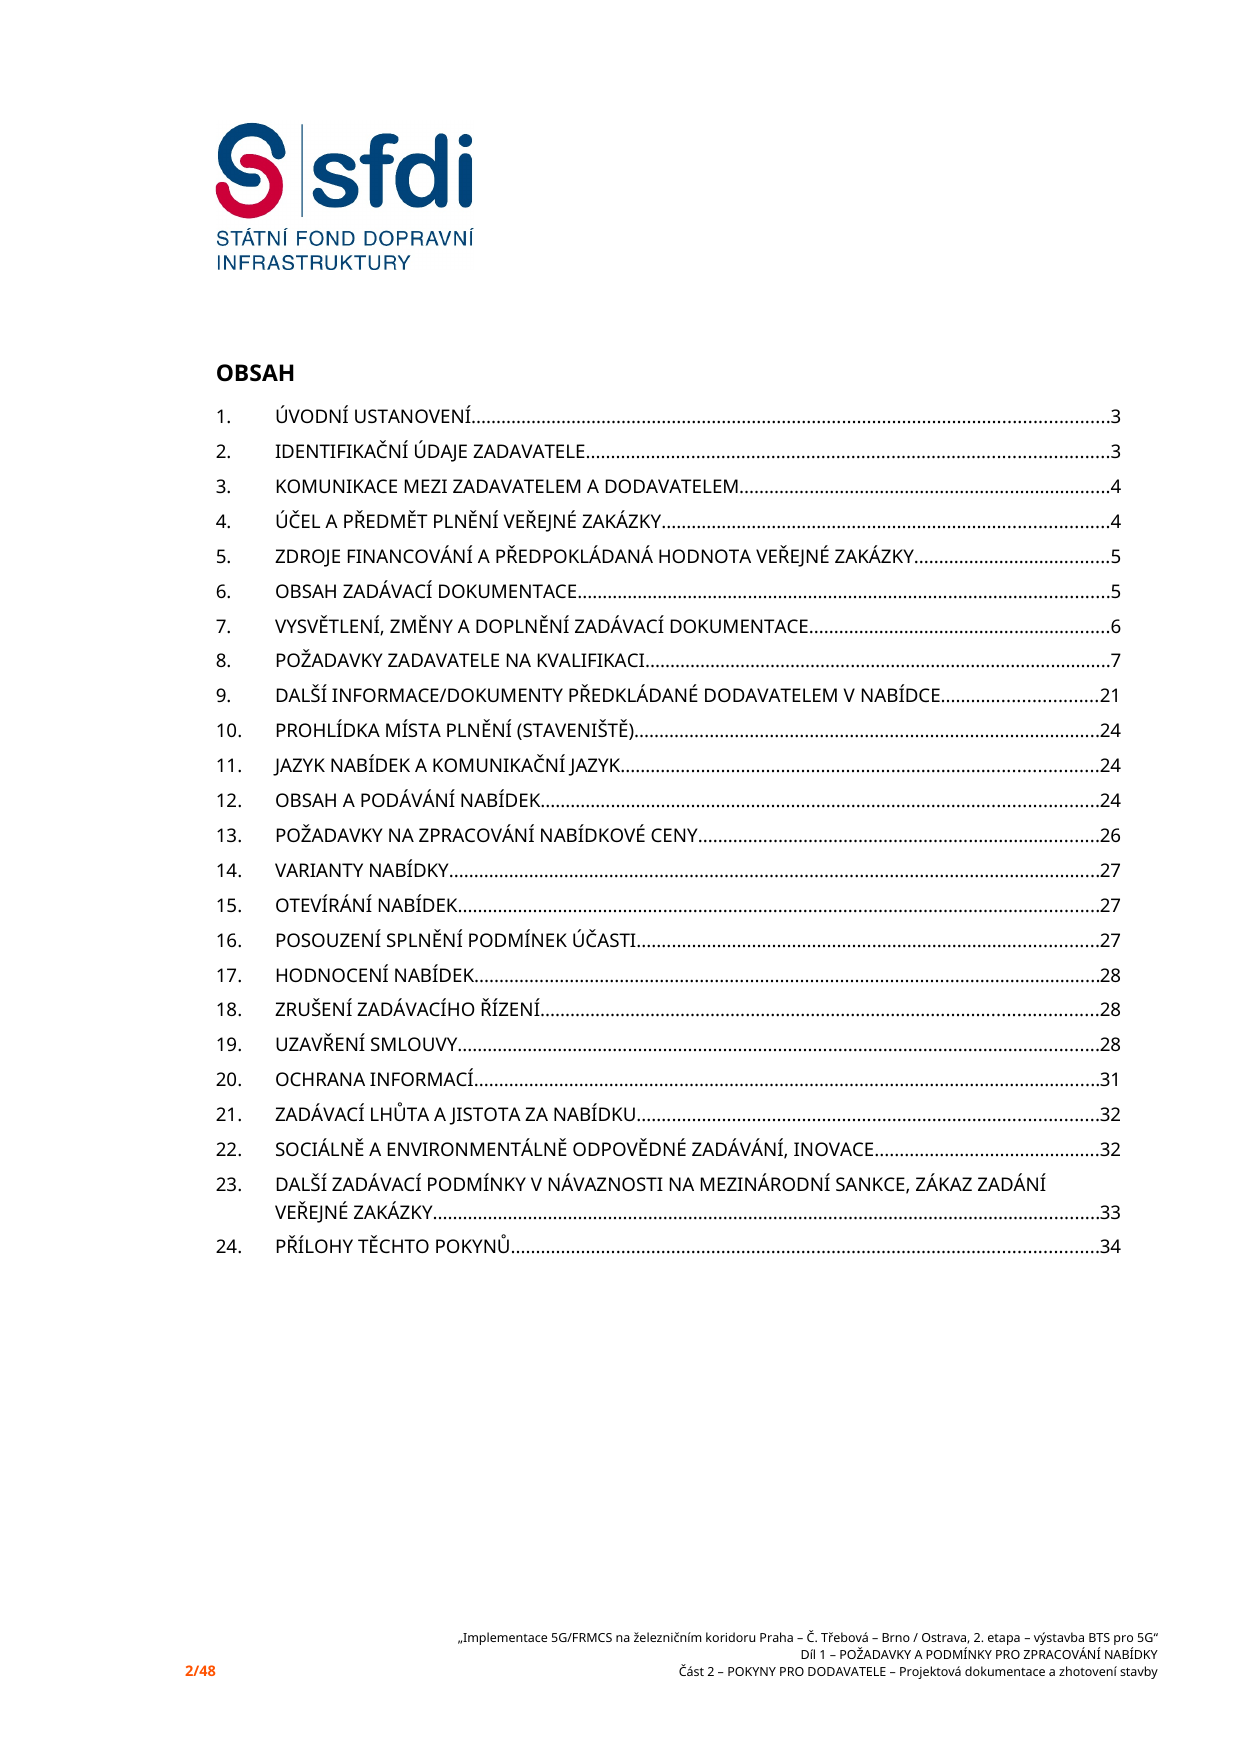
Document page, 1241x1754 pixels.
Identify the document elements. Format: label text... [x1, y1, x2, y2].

text 23. Další zadávací podmínky v návaznosti na MEZINÁRODNÍ sankce, zákaz zadání veřejné zakázky 33 [216, 1171, 1122, 1225]
text 14. VARIANTY NABÍDKY 27 [216, 857, 1122, 883]
text 18. ZRUŠENÍ ZADÁVACÍHO ŘÍZENÍ 28 [216, 997, 1122, 1022]
text 6. OBSAH ZADÁVACÍ DOKUMENTACE 5 [216, 578, 1122, 603]
text 10. PROHLÍDKA MÍSTA PLNĚNÍ (STAVENIŠTĚ) 24 [216, 718, 1122, 743]
text 5. ZDROJE FINANCOVÁNÍ a PŘEDPOKLÁDANÁ HODNOTA VEŘEJNÉ ZAKÁZKY 5 [216, 543, 1122, 569]
text 9. DALŠÍ INFORMACE/DOKUMENTY PŘEDKLÁDANÉ DODAVATELEM v NABÍDCE 21 [216, 683, 1122, 708]
text 19. UZAVŘENÍ SMLOUVY 28 [216, 1032, 1122, 1057]
text 12. OBSAH a PODÁVÁNÍ NABÍDEK 24 [216, 787, 1122, 813]
text 2. IDENTIFIKAČNÍ ÚDAJE ZADAVATELE 3 [216, 438, 1122, 464]
text 17. HODNOCENÍ NABÍDEK 28 [216, 962, 1122, 987]
text Obsah [216, 357, 1122, 388]
text 3. KOMUNIKACE MEZI ZADAVATELEM a DODAVATELEM 4 [216, 473, 1122, 499]
text 4. ÚČEL a PŘEDMĚT PLNĚNÍ VEŘEJNÉ ZAKÁZKY 4 [216, 508, 1122, 534]
text 13. POŽADAVKY NA ZPRACOVÁNÍ NABÍDKOVÉ CENY 26 [216, 822, 1122, 848]
text 24. PŘÍLOHY TĚCHTO POKYNŮ 34 [216, 1233, 1122, 1259]
text 20. OCHRANA INFORMACÍ 31 [216, 1067, 1122, 1092]
picture [215, 120, 474, 270]
text 16. POSOUZENÍ SPLNĚNÍ PODMÍNEK ÚČASTI 27 [216, 927, 1122, 952]
text 8. POŽADAVKY ZADAVATELE NA KVALIFIKACI 7 [216, 648, 1122, 673]
text 7. VYSVĚTLENÍ, ZMĚNY a DOPLNĚNÍ ZADÁVACÍ DOKUMENTACE 6 [216, 613, 1122, 638]
text 15. OTEVÍRÁNÍ NABÍDEK 27 [216, 892, 1122, 918]
text 21. ZADÁVACÍ LHŮTA A JISTOTA ZA NABÍDKU 32 [216, 1101, 1122, 1127]
text 1. ÚVODNÍ USTANOVENÍ 3 [216, 403, 1122, 429]
text 22. SOCIÁLNĚ A ENVIRONMENTÁLNĚ ODPOVĚDNÉ ZADÁVÁNÍ, INOVACE 32 [216, 1136, 1122, 1162]
text 11. JAZYK NABÍDEK A KOMUNIKAČNÍ JAZYK 24 [216, 752, 1122, 778]
